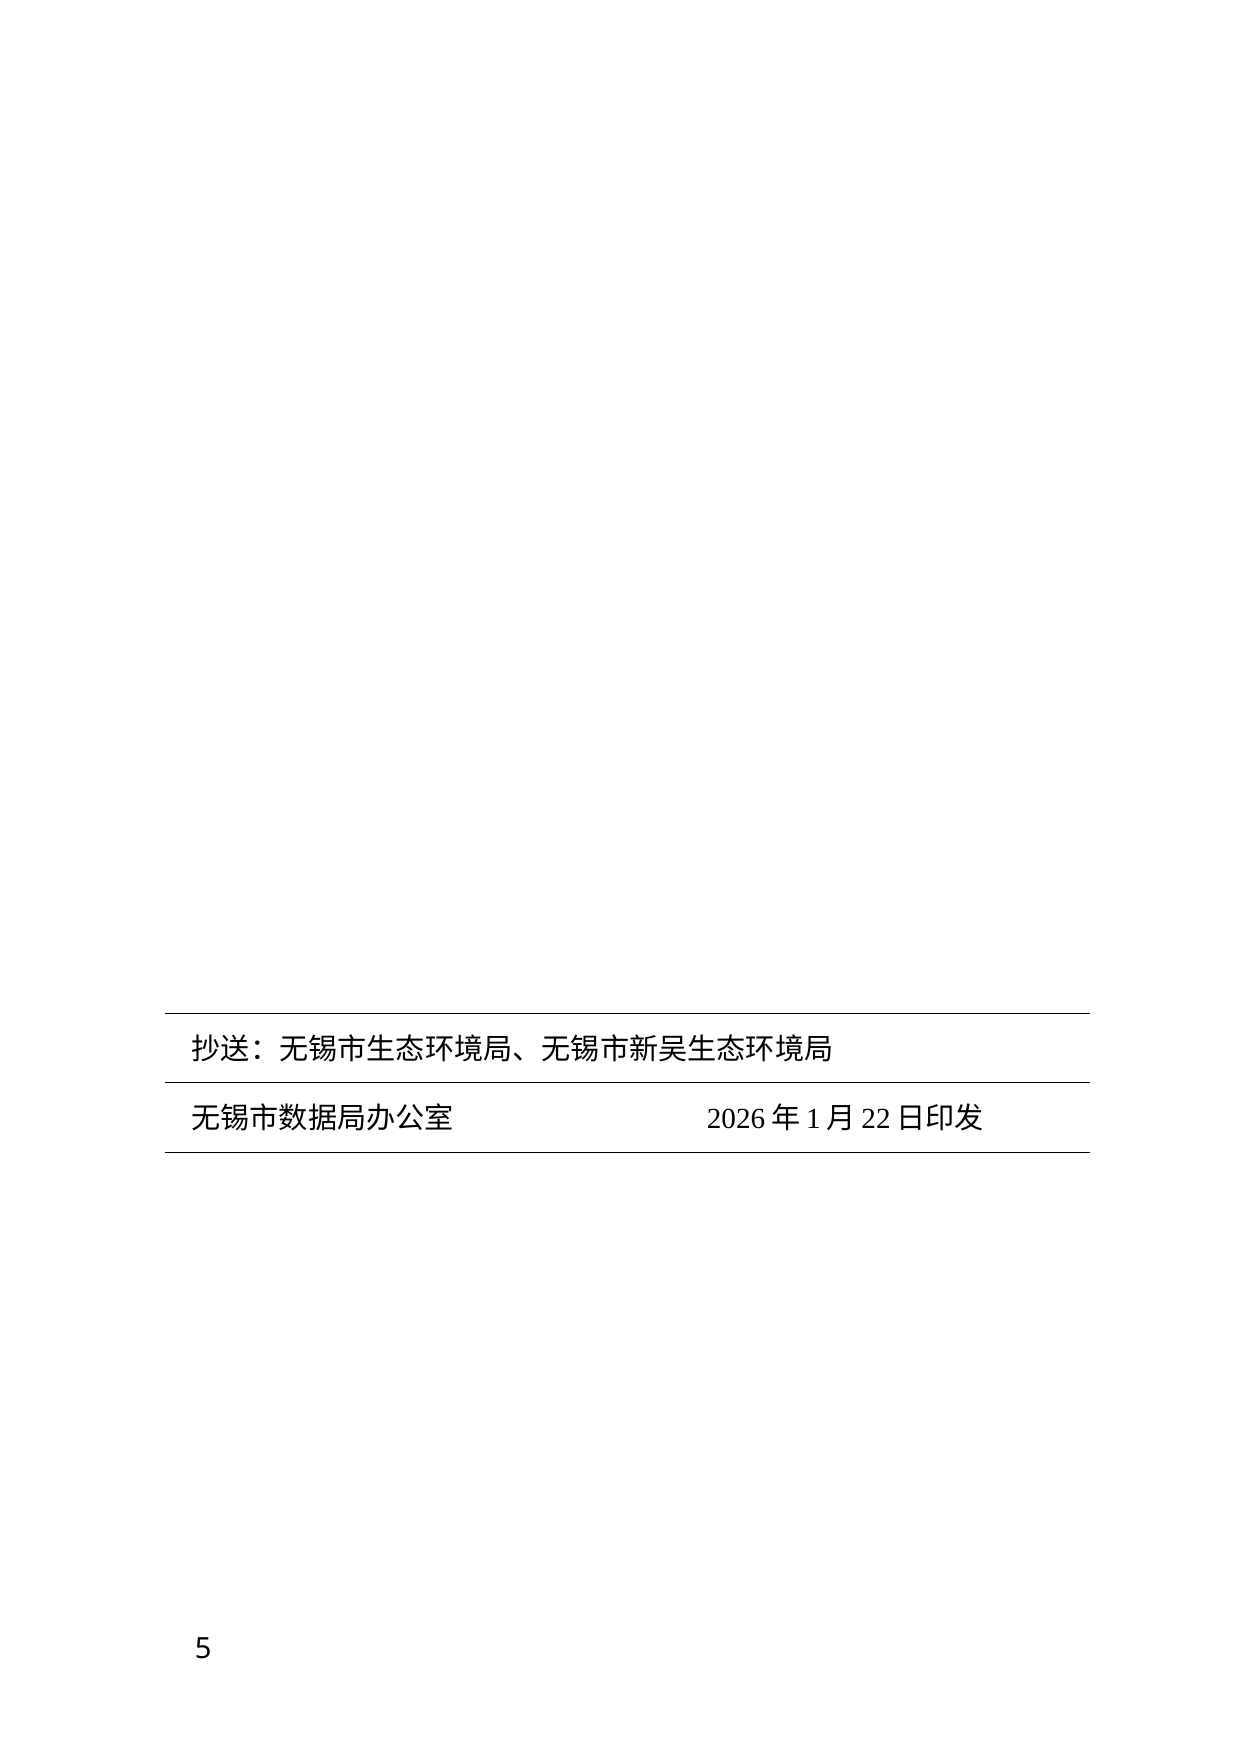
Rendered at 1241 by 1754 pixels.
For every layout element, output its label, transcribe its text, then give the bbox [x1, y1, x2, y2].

table_header 抄送：无锡市生态环境局、无锡市新吴生态环境局 [165, 1014, 1090, 1082]
table_cell 无锡市数据局办公室 2026年1月22日印发 [165, 1083, 1090, 1152]
